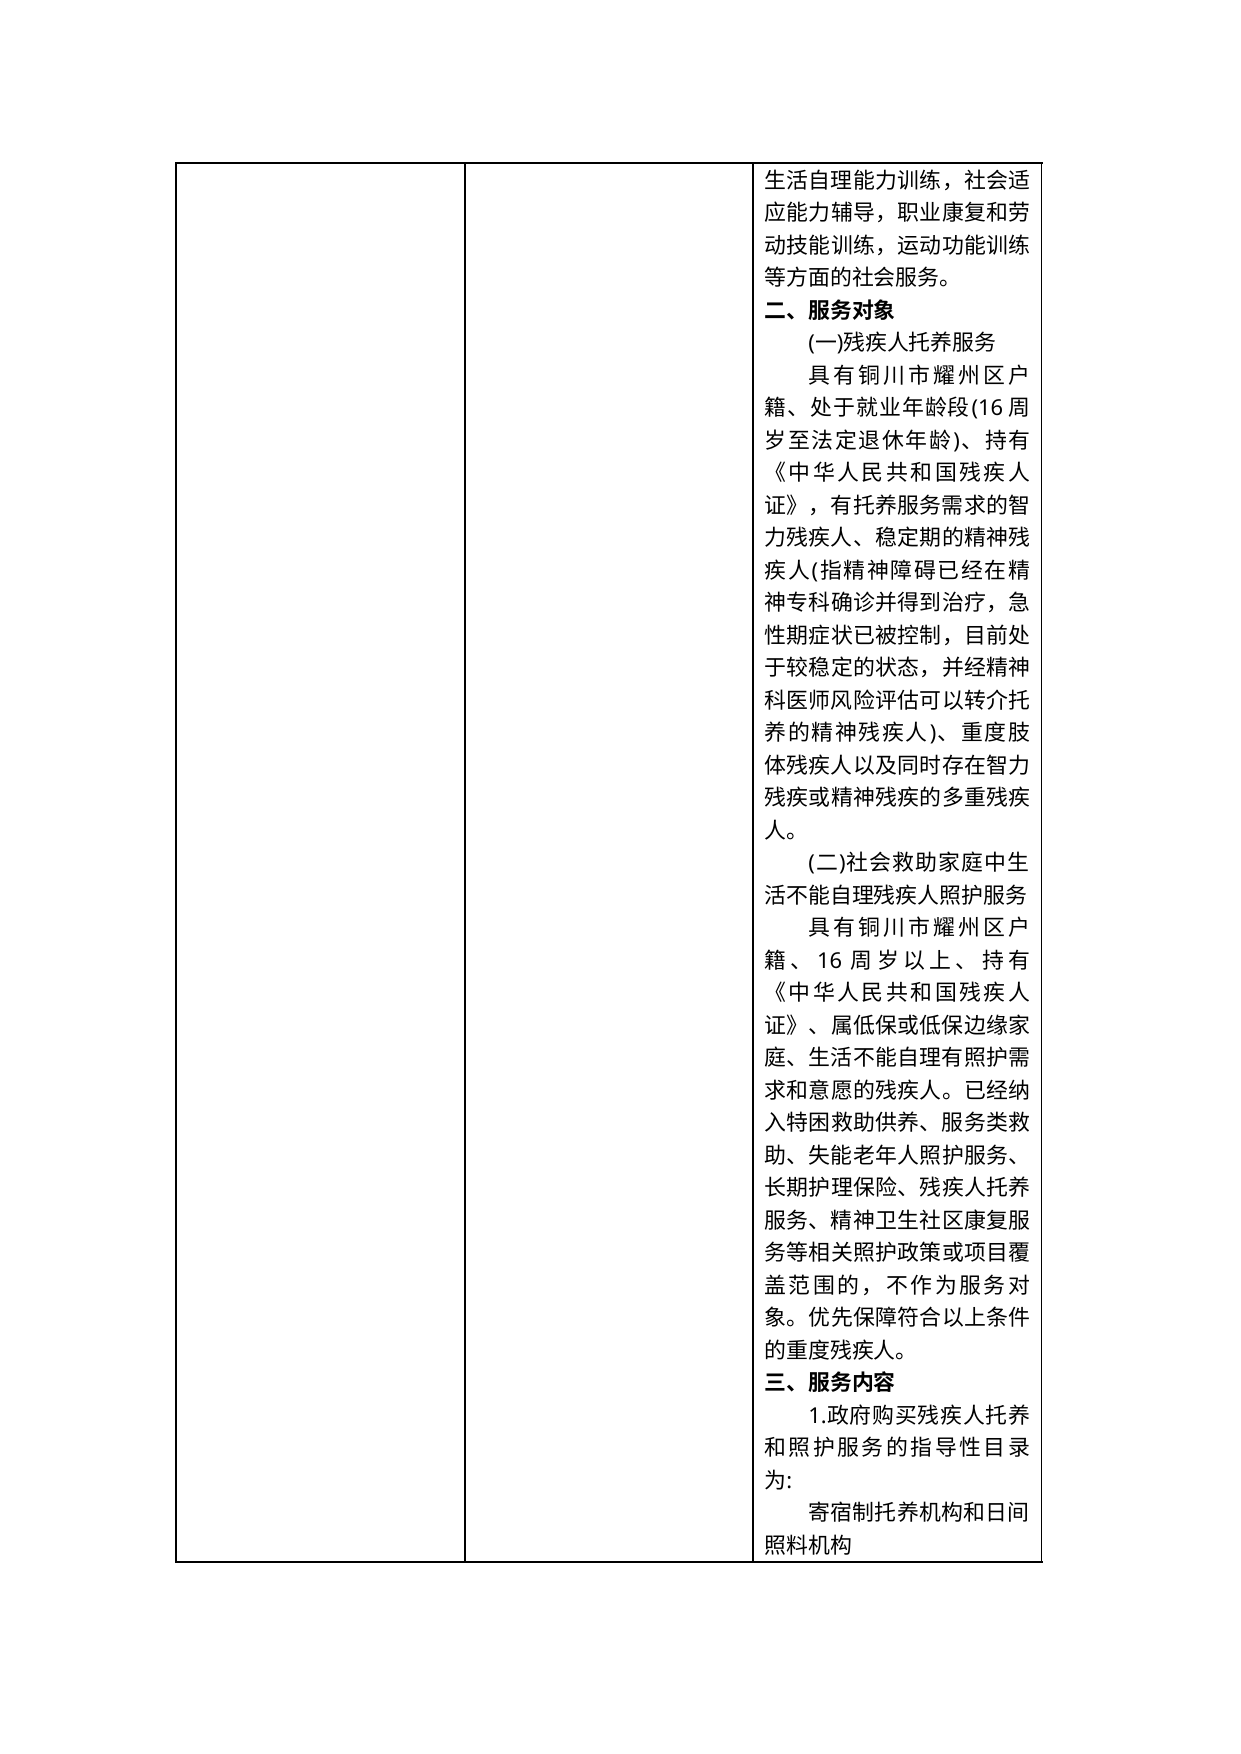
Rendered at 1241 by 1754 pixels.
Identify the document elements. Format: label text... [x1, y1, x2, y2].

table_cell 1 [177, 164, 464, 1561]
table_cell ★ [466, 164, 752, 1561]
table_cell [754, 164, 1041, 1561]
